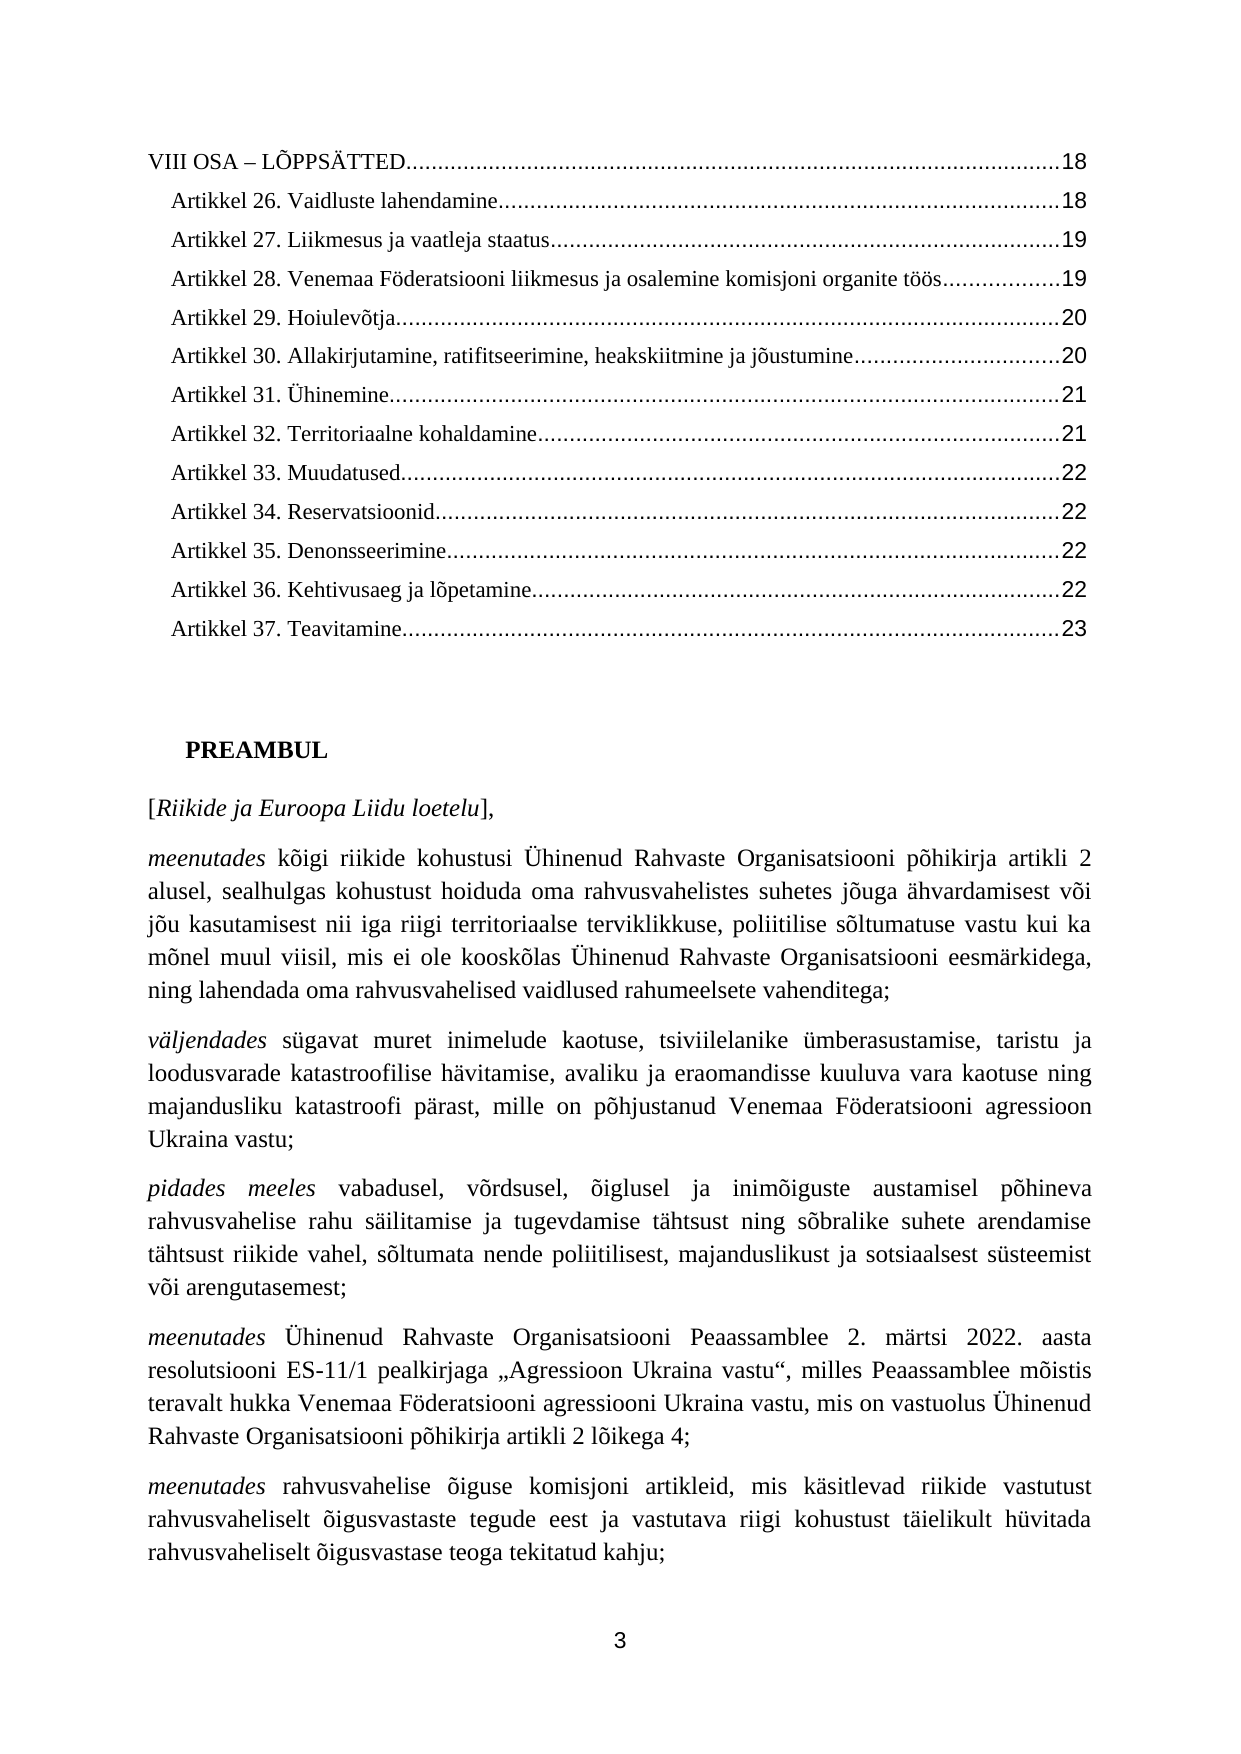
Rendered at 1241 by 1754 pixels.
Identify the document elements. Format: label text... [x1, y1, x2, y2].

text [Riikide ja Euroopa Liidu loetelu], [148, 793, 1092, 822]
text meenutades rahvusvahelise õiguse komisjoni artikleid, mis käsitlevad riikide vastutust rahvusvaheliselt õigusvastaste tegude eest ja vastutava riigi kohustust täielikult hüvitada rahvusvaheliselt õigusvastase teoga tekitatud kahju; [148, 1471, 1092, 1566]
text väljendades sügavat muret inimelude kaotuse, tsiviilelanike ümberasustamise, taristu ja loodusvarade katastroofilise hävitamise, avaliku ja eraomandisse kuuluva vara kaotuse ning majandusliku katastroofi pärast, mille on põhjustanud Venemaa Föderatsiooni agressioon Ukraina vastu; [148, 1025, 1092, 1152]
text pidades meeles vabadusel, võrdsusel, õiglusel ja inimõiguste austamisel põhineva rahvusvahelise rahu säilitamise ja tugevdamise tähtsust ning sõbralike suhete arendamise tähtsust riikide vahel, sõltumata nende poliitilisest, majanduslikust ja sotsiaalsest süsteemist või arengutasemest; [148, 1173, 1092, 1301]
text meenutades kõigi riikide kohustusi Ühinenud Rahvaste Organisatsiooni põhikirja artikli 2 alusel, sealhulgas kohustust hoiduda oma rahvusvahelistes suhetes jõuga ähvardamisest või jõu kasutamisest nii iga riigi territoriaalse terviklikkuse, poliitilise sõltumatuse vastu kui ka mõnel muul viisil, mis ei ole kooskõlas Ühinenud Rahvaste Organisatsiooni eesmärkidega, ning lahendada oma rahvusvahelised vaidlused rahumeelsete vahenditega; [148, 843, 1092, 1004]
text meenutades Ühinenud Rahvaste Organisatsiooni Peaassamblee 2. märtsi 2022. aasta resolutsiooni ES-11/1 pealkirjaga „Agressioon Ukraina vastu“, milles Peaassamblee mõistis teravalt hukka Venemaa Föderatsiooni agressiooni Ukraina vastu, mis on vastuolus Ühinenud Rahvaste Organisatsiooni põhikirja artikli 2 lõikega 4; [148, 1322, 1092, 1450]
subtitle Preambul [185, 735, 1092, 764]
